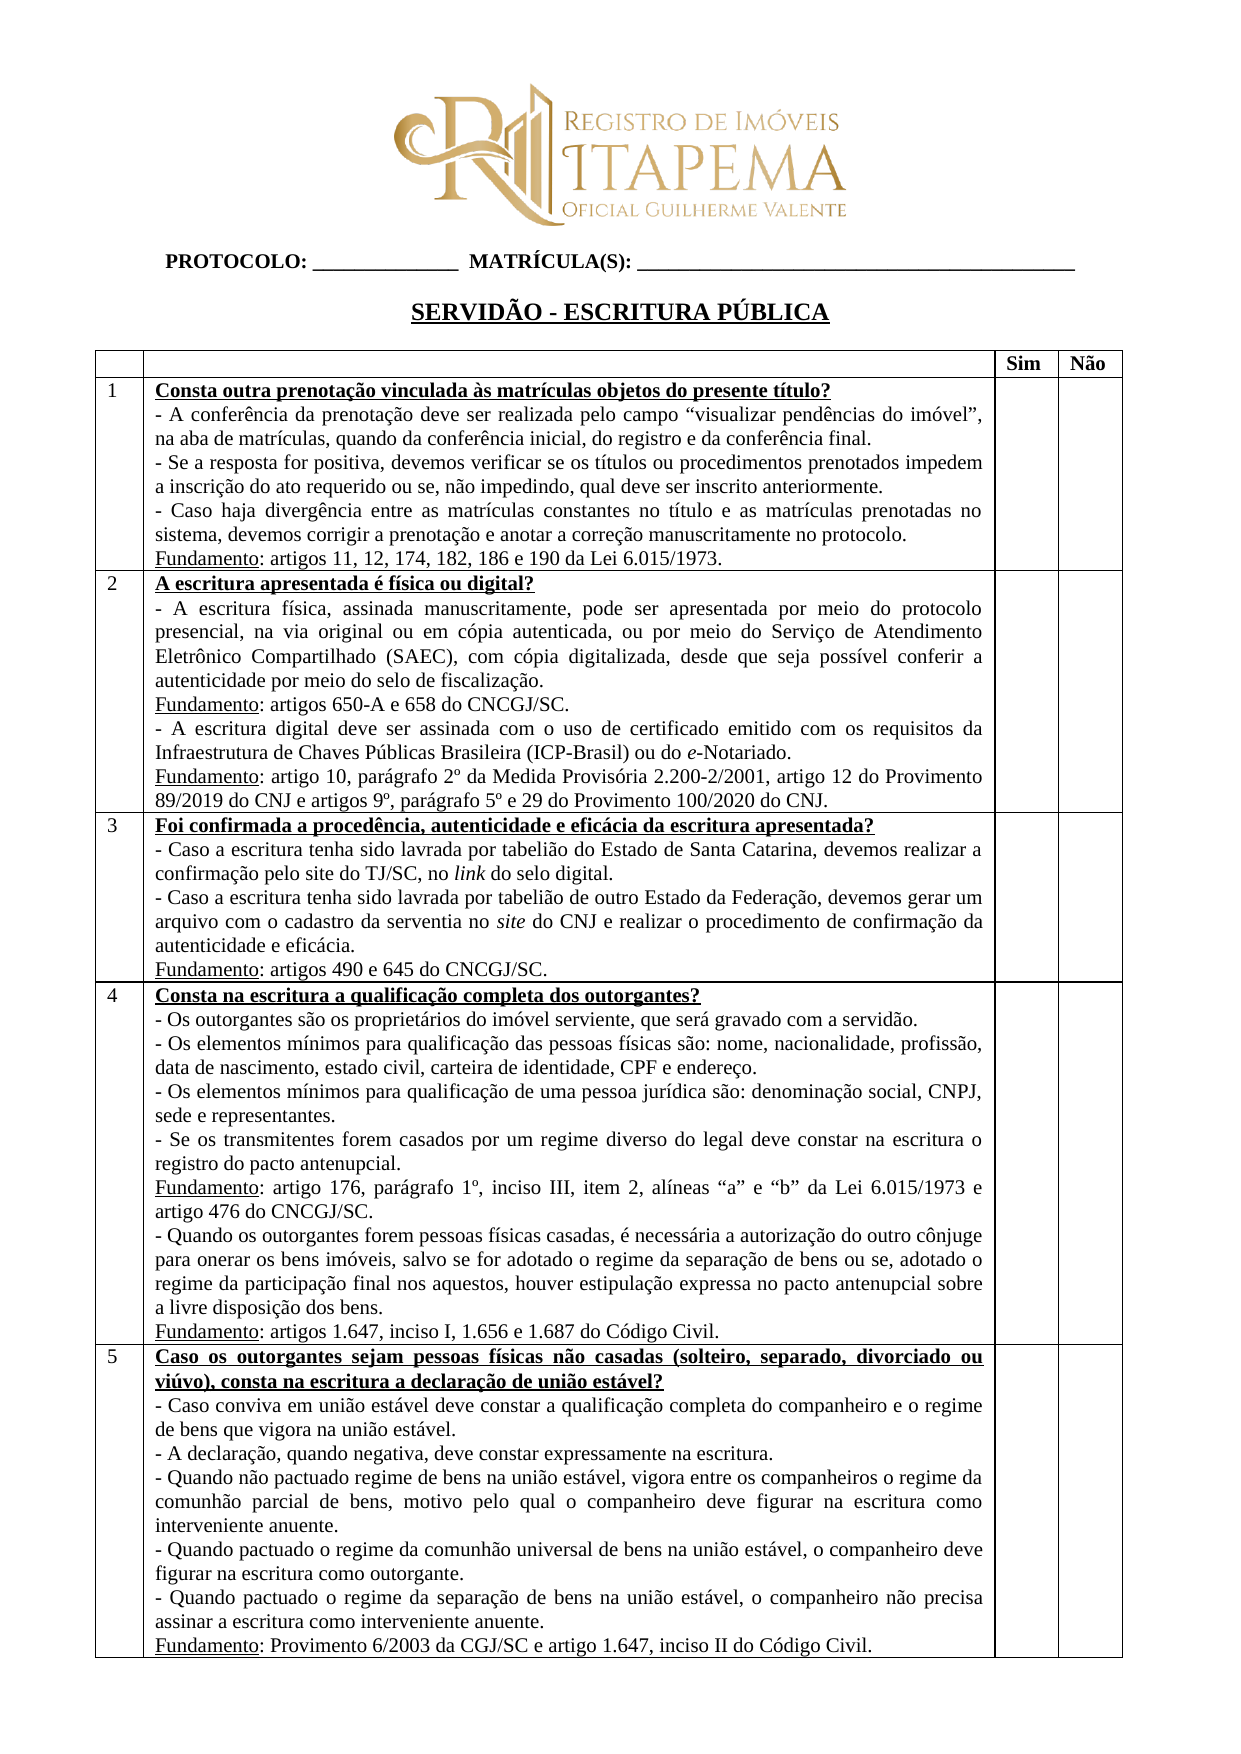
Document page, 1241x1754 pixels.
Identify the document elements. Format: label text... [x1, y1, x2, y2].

table_cell 5 [96, 1345, 143, 1657]
table_cell [996, 813, 1058, 981]
text PROTOCOLO: ______________ MATRÍCULA(S): __________________________________________ [118, 249, 1122, 273]
picture [394, 83, 847, 226]
table_cell 3 [96, 813, 143, 981]
table_cell [1059, 571, 1122, 812]
table_cell [1059, 813, 1122, 981]
text SERVIDÃO - ESCRITURA PÚBLICA [118, 297, 1122, 326]
table_header Sim [996, 351, 1058, 377]
table_cell [1059, 1345, 1122, 1657]
table_cell [996, 378, 1058, 570]
table_cell 2 [96, 571, 143, 812]
table_cell [996, 983, 1058, 1343]
table_cell A escritura apresentada é física ou digital? - A escritura física, assinada manuscritamente, pode ser apresentada por meio do protocolo presencial, na via original ou em cópia autenticada, ou por meio do Serviço de Atendimento Eletrônico Compartilhado (SAEC), com cópia digitalizada, desde que seja possível conferir a autenticidade por meio do selo de fiscalização. Fundamento: artigos 650-A e 658 do CNCGJ/SC. - A escritura digital deve ser assinada com o uso de certificado emitido com os requisitos da Infraestrutura de Chaves Públicas Brasileira (ICP-Brasil) ou do e-Notariado. Fundamento: artigo 10, parágrafo 2º da Medida Provisória 2.200-2/2001, artigo 12 do Provimento 89/2019 do CNJ e artigos 9º, parágrafo 5º e 29 do Provimento 100/2020 do CNJ. [144, 571, 994, 812]
table_header Não [1059, 351, 1122, 377]
table_cell 1 [96, 378, 143, 570]
table_cell [1059, 378, 1122, 570]
table_cell [1059, 983, 1122, 1343]
table_cell Consta outra prenotação vinculada às matrículas objetos do presente título? - A conferência da prenotação deve ser realizada pelo campo “visualizar pendências do imóvel”, na aba de matrículas, quando da conferência inicial, do registro e da conferência final. - Se a resposta for positiva, devemos verificar se os títulos ou procedimentos prenotados impedem a inscrição do ato requerido ou se, não impedindo, qual deve ser inscrito anteriormente. - Caso haja divergência entre as matrículas constantes no título e as matrículas prenotadas no sistema, devemos corrigir a prenotação e anotar a correção manuscritamente no protocolo. Fundamento: artigos 11, 12, 174, 182, 186 e 190 da Lei 6.015/1973. [144, 378, 994, 570]
table_header [144, 351, 994, 377]
table_cell Consta na escritura a qualificação completa dos outorgantes? - Os outorgantes são os proprietários do imóvel serviente, que será gravado com a servidão. - Os elementos mínimos para qualificação das pessoas físicas são: nome, nacionalidade, profissão, data de nascimento, estado civil, carteira de identidade, CPF e endereço. - Os elementos mínimos para qualificação de uma pessoa jurídica são: denominação social, CNPJ, sede e representantes. - Se os transmitentes forem casados por um regime diverso do legal deve constar na escritura o registro do pacto antenupcial. Fundamento: artigo 176, parágrafo 1º, inciso III, item 2, alíneas “a” e “b” da Lei 6.015/1973 e artigo 476 do CNCGJ/SC. - Quando os outorgantes forem pessoas físicas casadas, é necessária a autorização do outro cônjuge para onerar os bens imóveis, salvo se for adotado o regime da separação de bens ou se, adotado o regime da participação final nos aquestos, houver estipulação expressa no pacto antenupcial sobre a livre disposição dos bens. Fundamento: artigos 1.647, inciso I, 1.656 e 1.687 do Código Civil. [144, 983, 994, 1343]
table_cell Foi confirmada a procedência, autenticidade e eficácia da escritura apresentada? - Caso a escritura tenha sido lavrada por tabelião do Estado de Santa Catarina, devemos realizar a confirmação pelo site do TJ/SC, no link do selo digital. - Caso a escritura tenha sido lavrada por tabelião de outro Estado da Federação, devemos gerar um arquivo com o cadastro da serventia no site do CNJ e realizar o procedimento de confirmação da autenticidade e eficácia. Fundamento: artigos 490 e 645 do CNCGJ/SC. [144, 813, 994, 981]
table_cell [144, 1345, 994, 1657]
table_header [96, 351, 143, 377]
table_cell [996, 1345, 1058, 1657]
table_cell [996, 571, 1058, 812]
table_cell 4 [96, 983, 143, 1343]
